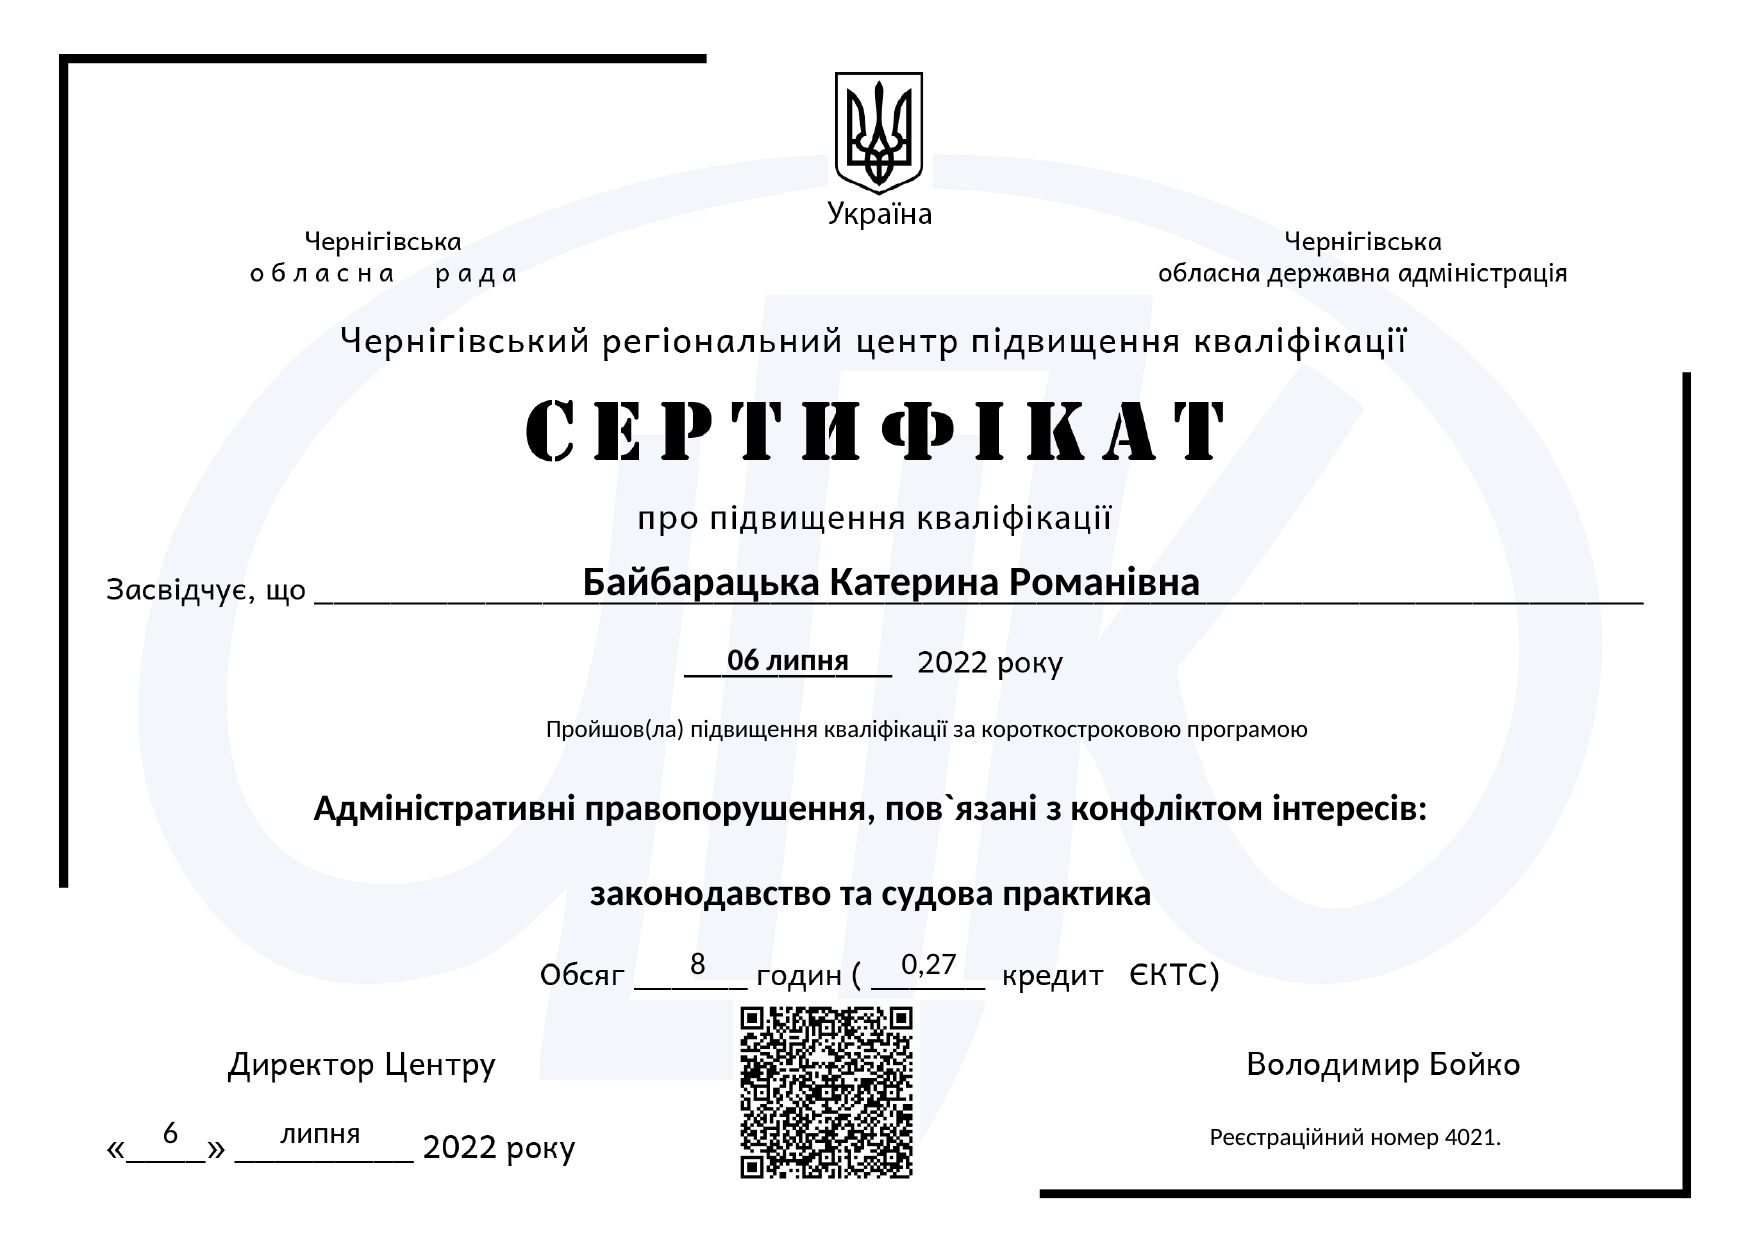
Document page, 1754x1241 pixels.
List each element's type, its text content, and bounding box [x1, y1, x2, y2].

text Реєстраційний номер 4021. [1166, 1121, 1754, 1151]
picture [59, 606, 1691, 1205]
text Байбарацька Катерина Романівна [29, 555, 1754, 606]
picture [59, 54, 1691, 555]
text Пройшов(ла) підвищення кваліфікації за короткостроковою програмою [472, 714, 1754, 744]
